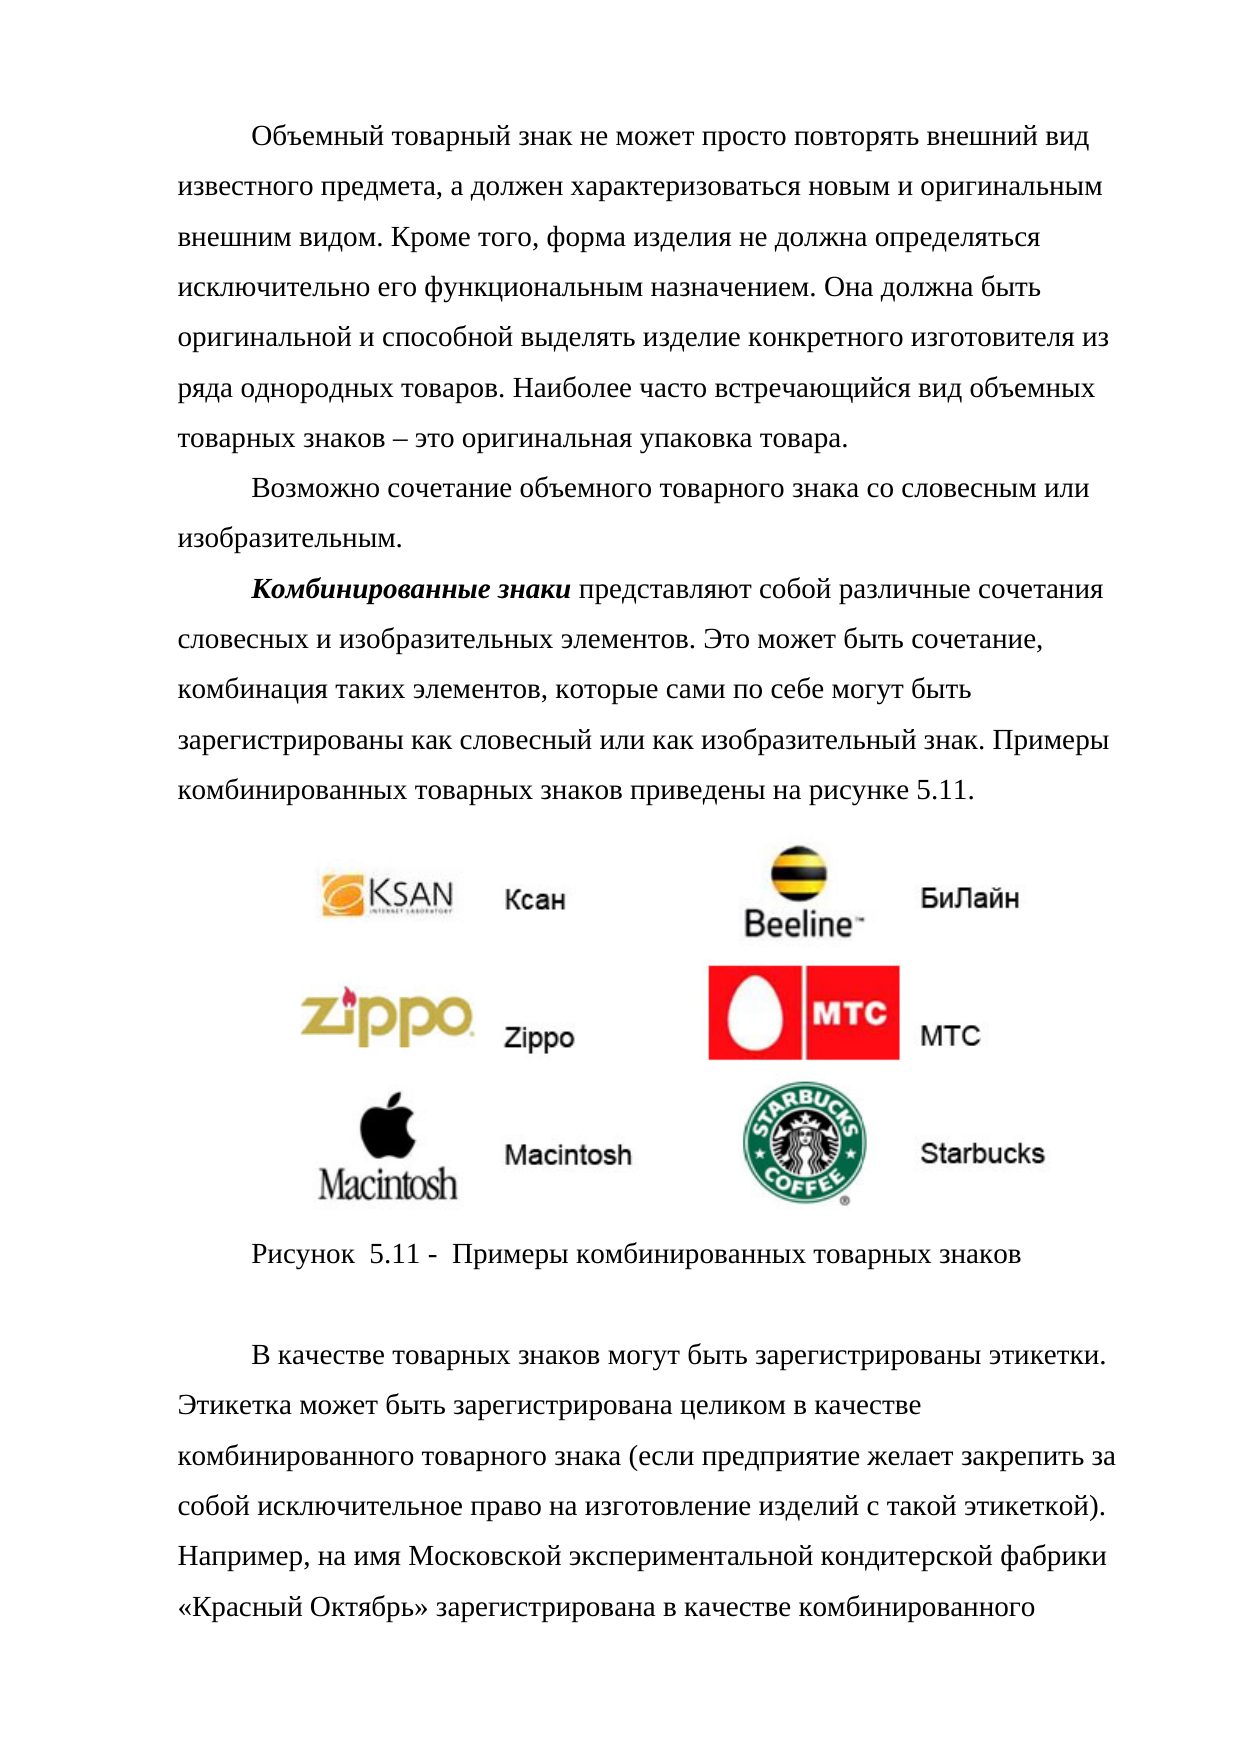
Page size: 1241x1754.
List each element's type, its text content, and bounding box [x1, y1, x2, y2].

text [177, 1337, 1152, 1622]
picture [251, 822, 1089, 1223]
text Комбинированные знаки представляют собой различные сочетания словесных и изобразительных элементов. Это может быть сочетание, комбинация таких элементов, которые сами по себе могут быть зарегистрированы как словесный или как изобразительный знак. Примеры комбинированных товарных знаков приведены на рисунке 5.11. [177, 571, 1152, 806]
text Объемный товарный знак не может просто повторять внешний вид известного предмета, а должен характеризоваться новым и оригинальным внешним видом. Кроме того, форма изделия не должна определяться исключительно его функциональным назначением. Она должна быть оригинальной и способной выделять изделие конкретного изготовителя из ряда однородных товаров. Наиболее часто встречающийся вид объемных товарных знаков – это оригинальная упаковка товара. [177, 118, 1152, 453]
text Возможно сочетание объемного товарного знака со словесным или изобразительным. [177, 470, 1152, 554]
text Рисунок 5.11 - Примеры комбинированных товарных знаков [177, 1236, 1152, 1270]
